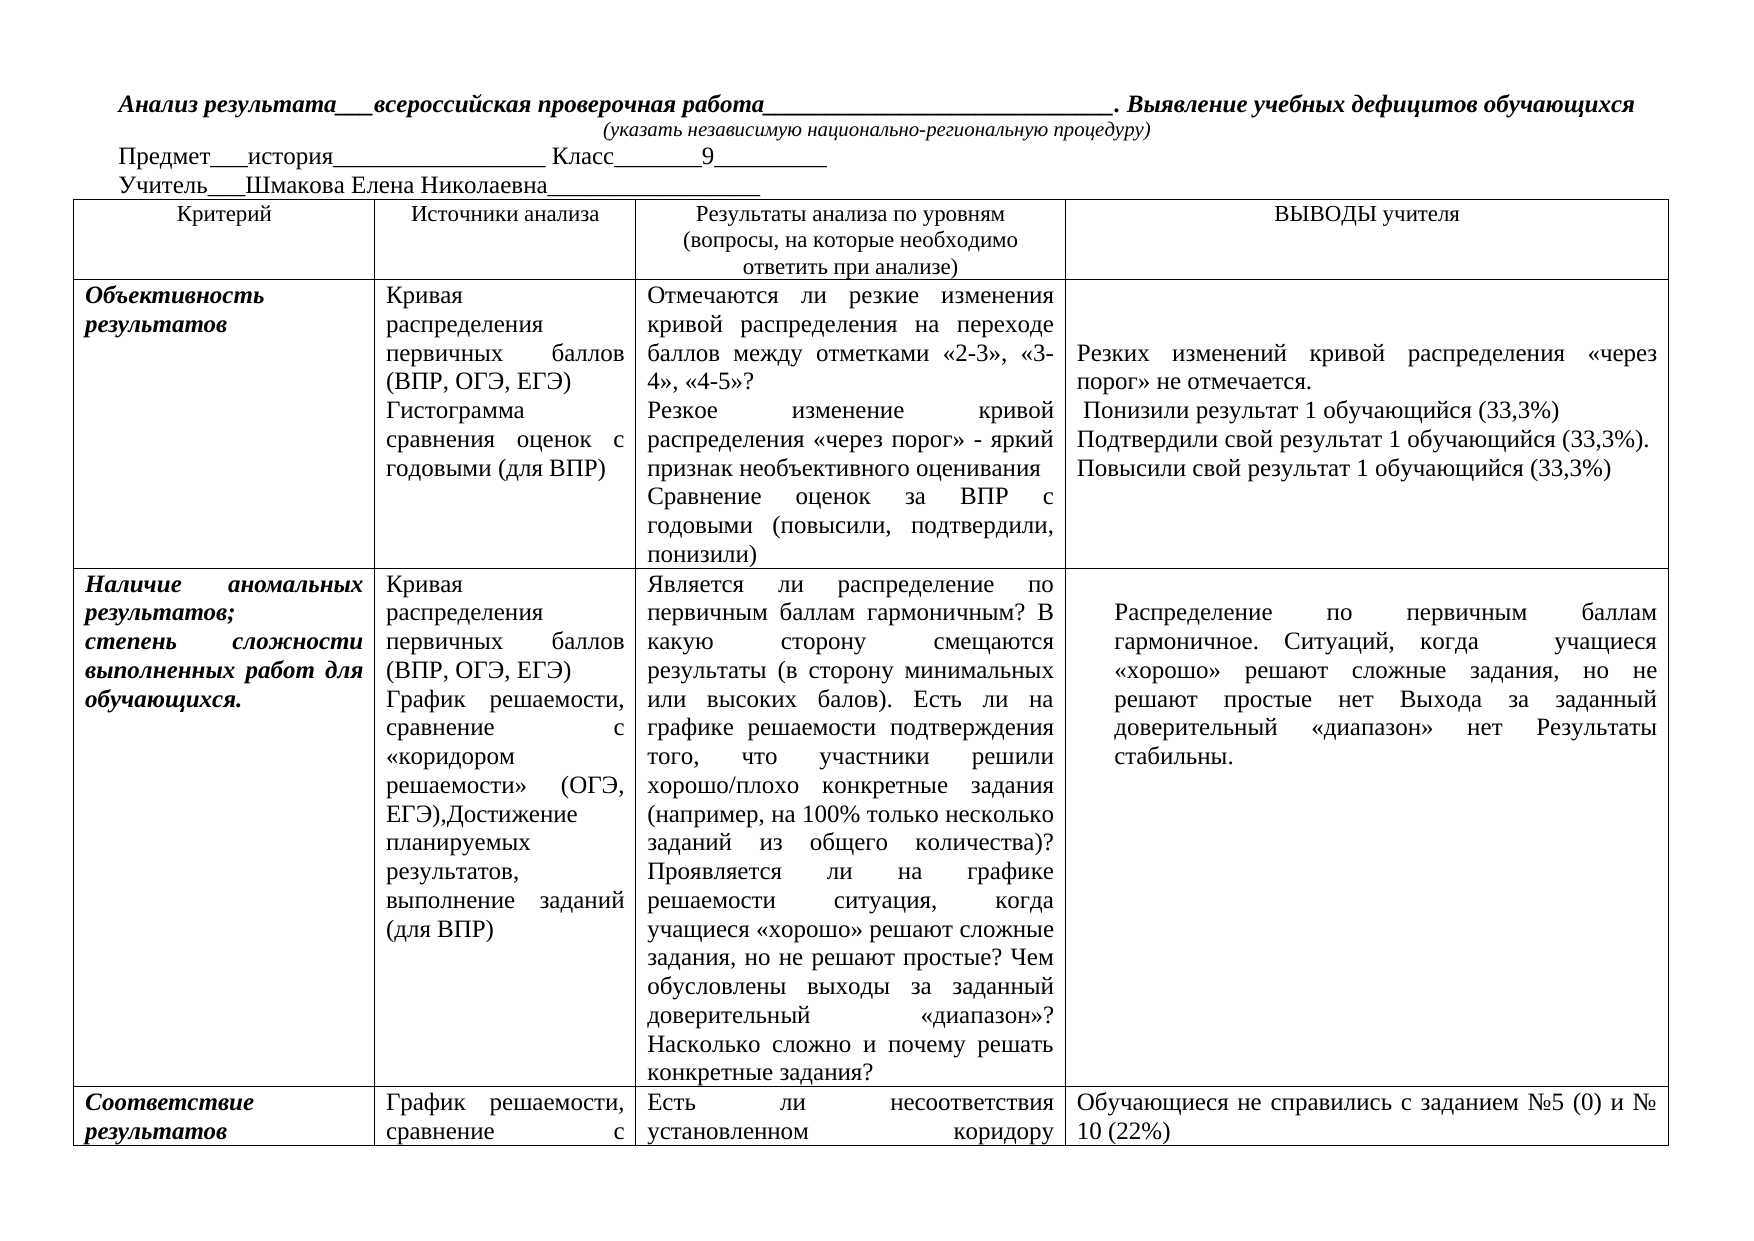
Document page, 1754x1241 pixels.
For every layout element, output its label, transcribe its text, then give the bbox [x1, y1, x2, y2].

table_cell Отмечаются ли резкие изменения кривой распределения на переходе баллов между отметками «2-3», «3-4», «4-5»? Резкое изменение кривой распределения «через порог» - яркий признак необъективного оценивания Сравнение оценок за ВПР с годовыми (повысили, подтвердили, понизили) [636, 280, 1065, 568]
text Предмет___история_________________ Класс_______9_________ [118, 141, 1636, 170]
table_cell Является ли распределение по первичным баллам гармоничным? В какую сторону смещаются результаты (в сторону минимальных или высоких балов). Есть ли на графике решаемости подтверждения того, что участники решили хорошо/плохо конкретные задания (например, на 100% только несколько заданий из общего количества)? Проявляется ли на графике решаемости ситуация, когда учащиеся «хорошо» решают сложные задания, но не решают простые? Чем обусловлены выходы за заданный доверительный «диапазон»? Насколько сложно и почему решать конкретные задания? [636, 569, 1065, 1086]
table_header Критерий [74, 200, 374, 279]
table_cell Резких изменений кривой распределения «через порог» не отмечается. Понизили результат 1 обучающийся (33,3%) Подтвердили свой результат 1 обучающийся (33,3%). Повысили свой результат 1 обучающийся (33,3%) [1066, 280, 1668, 568]
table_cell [74, 1087, 374, 1145]
table_header Источники анализа [375, 200, 635, 279]
table_cell Кривая распределения первичных баллов (ВПР, ОГЭ, ЕГЭ) График решаемости, сравнение с «коридором решаемости» (ОГЭ, ЕГЭ),Достижение планируемых результатов, выполнение заданий (для ВПР) [375, 569, 635, 1086]
table_header ВЫВОДЫ учителя [1066, 200, 1668, 279]
table_header Результаты анализа по уровням (вопросы, на которые необходимо ответить при анализе) [636, 200, 1065, 279]
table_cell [375, 1087, 635, 1145]
table_cell Объективность результатов [74, 280, 374, 568]
table_cell Наличие аномальных результатов; степень сложности выполненных работ для обучающихся. [74, 569, 374, 1086]
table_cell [1066, 1087, 1668, 1145]
text (указать независимую национально-региональную процедуру) [118, 117, 1636, 141]
text Учитель___Шмакова Елена Николаевна_________________ [118, 170, 1636, 199]
table_cell Кривая распределения первичных баллов (ВПР, ОГЭ, ЕГЭ) Гистограмма сравнения оценок с годовыми (для ВПР) [375, 280, 635, 568]
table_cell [636, 1087, 1065, 1145]
text Анализ результата___всероссийская проверочная работа____________________________. Выявление учебных дефицитов обучающихся [118, 89, 1636, 117]
table_cell Распределение по первичным баллам гармоничное. Ситуаций, когда учащиеся «хорошо» решают сложные задания, но не решают простые нет Выхода за заданный доверительный «диапазон» нет Результаты стабильны. [1066, 569, 1668, 1086]
